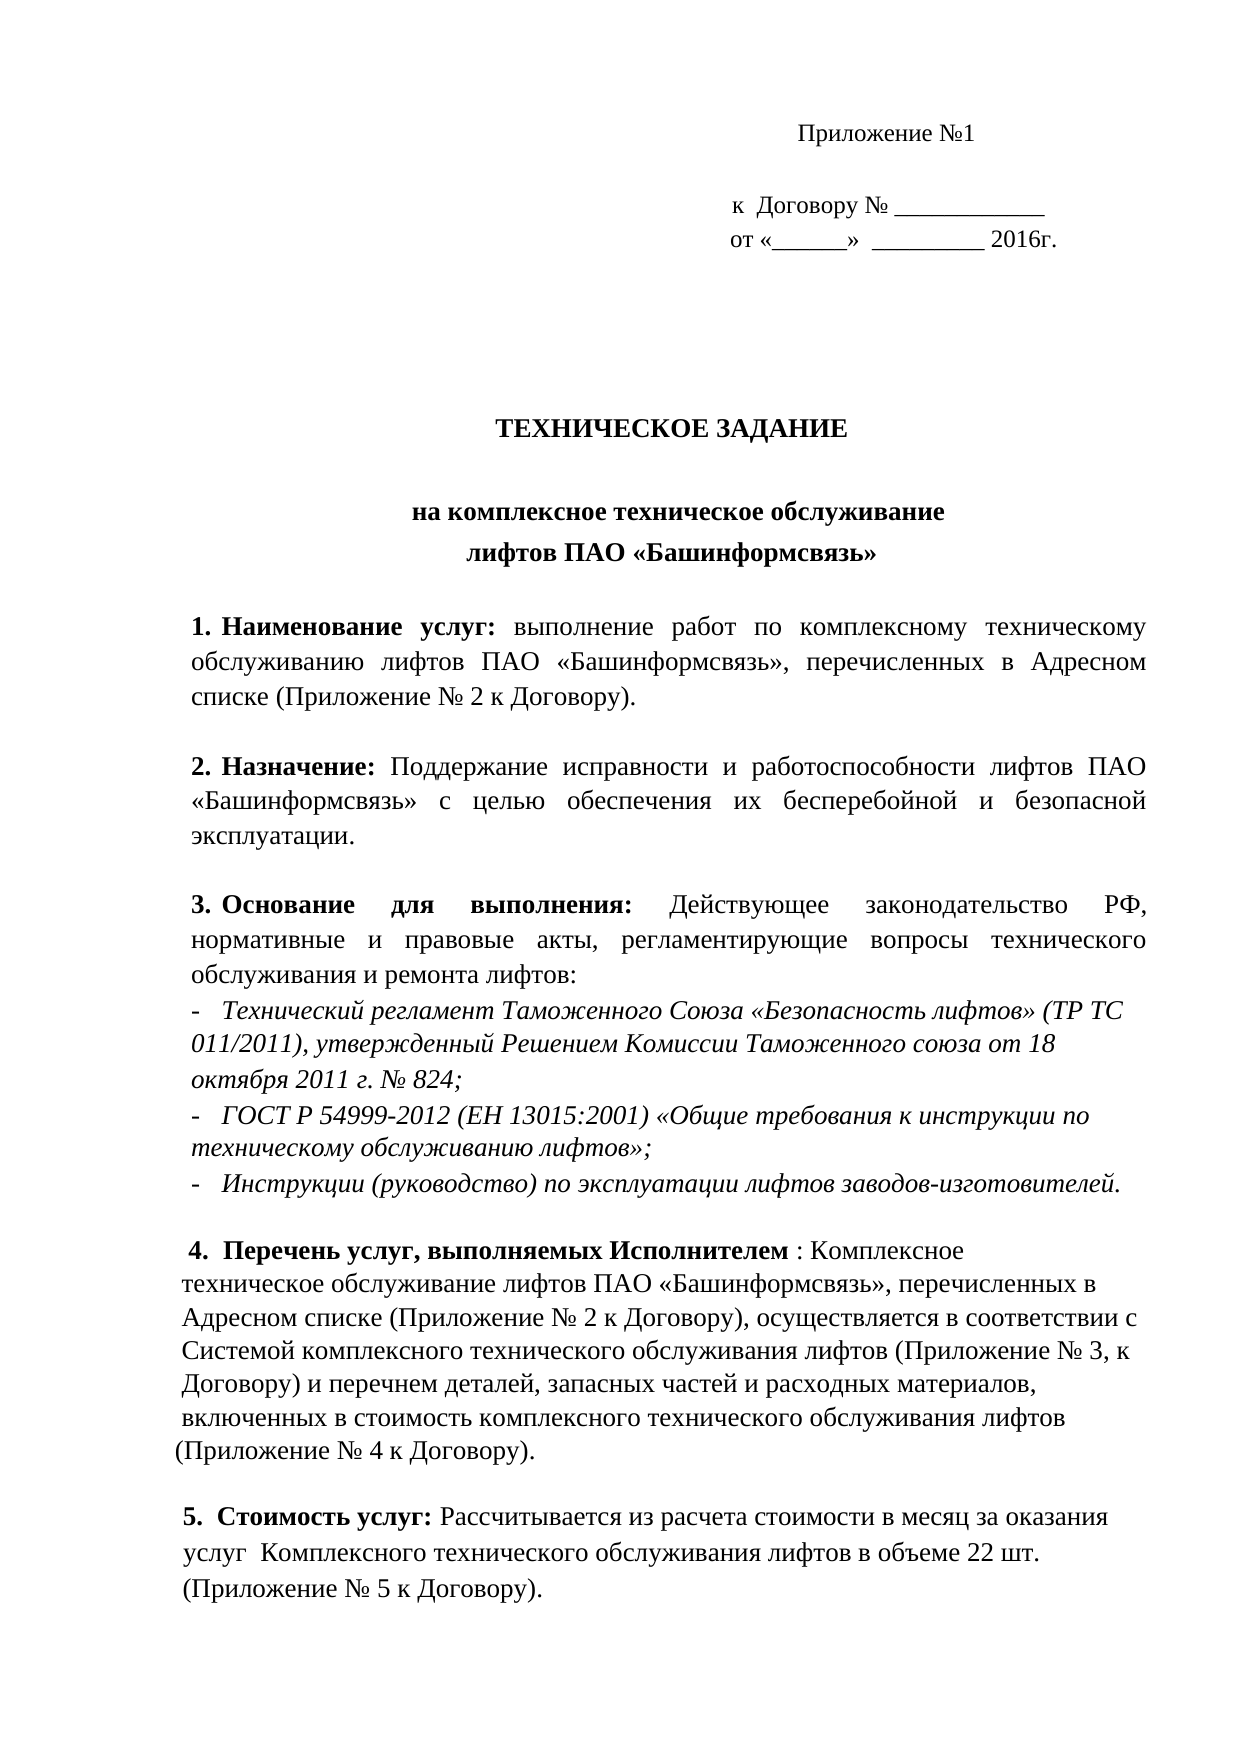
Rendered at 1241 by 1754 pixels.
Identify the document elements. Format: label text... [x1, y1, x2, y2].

text услуг Комплексного технического обслуживания лифтов в объеме 22 шт. [162, 1536, 1166, 1567]
list Технический регламент Таможенного Союза «Безопасность лифтов» (ТР ТС 011/2011), утвержденный Решением Комиссии Таможенного союза от 18 [191, 994, 1181, 1058]
text ТЕХНИЧЕСКОЕ ЗАДАНИЕ [180, 412, 1163, 443]
text Приложение №1 [192, 118, 1148, 147]
list Назначение: Поддержание исправности и работоспособности лифтов ПАО «Башинформсвязь» с целью обеспечения их бесперебойной и безопасной эксплуатации. [191, 749, 1147, 850]
text 5. Стоимость услуг: Рассчитывается из расчета стоимости в месяц за оказания [162, 1500, 1166, 1531]
text техническое обслуживание лифтов ПАО «Башинформсвязь», перечисленных в [148, 1267, 1181, 1298]
text от «______» _________ 2016г. [192, 224, 1148, 253]
text Системой комплексного технического обслуживания лифтов (Приложение № 3, к [148, 1334, 1181, 1365]
list Основание для выполнения: Действующее законодательство РФ, нормативные и правовые акты, регламентирующие вопросы технического обслуживания и ремонта лифтов: [191, 889, 1147, 989]
list Наименование услуг: выполнение работ по комплексному техническому обслуживанию лифтов ПАО «Башинформсвязь», перечисленных в Адресном списке (Приложение № 2 к Договору). [191, 611, 1147, 711]
text к Договору № ____________ [192, 191, 1148, 219]
text октября 2011 г. № 824; [191, 1063, 1181, 1094]
text лифтов ПАО «Башинформсвязь» [180, 536, 1163, 567]
text 4. Перечень услуг, выполняемых Исполнителем : Комплексное [148, 1234, 1181, 1265]
text включенных в стоимость комплексного технического обслуживания лифтов [148, 1401, 1181, 1432]
text Договору) и перечнем деталей, запасных частей и расходных материалов, [148, 1367, 1181, 1398]
list Инструкции (руководство) по эксплуатации лифтов заводов-изготовителей. [191, 1167, 1181, 1198]
text (Приложение № 5 к Договору). [162, 1572, 1166, 1603]
list ГОСТ Р 54999-2012 (ЕН 13015:2001) «Общие требования к инструкции по техническому обслуживанию лифтов»; [191, 1099, 1181, 1162]
text на комплексное техническое обслуживание [180, 495, 1163, 526]
text Адресном списке (Приложение № 2 к Договору), осуществляется в соответствии с [148, 1301, 1181, 1332]
text (Приложение № 4 к Договору). [148, 1434, 1181, 1465]
